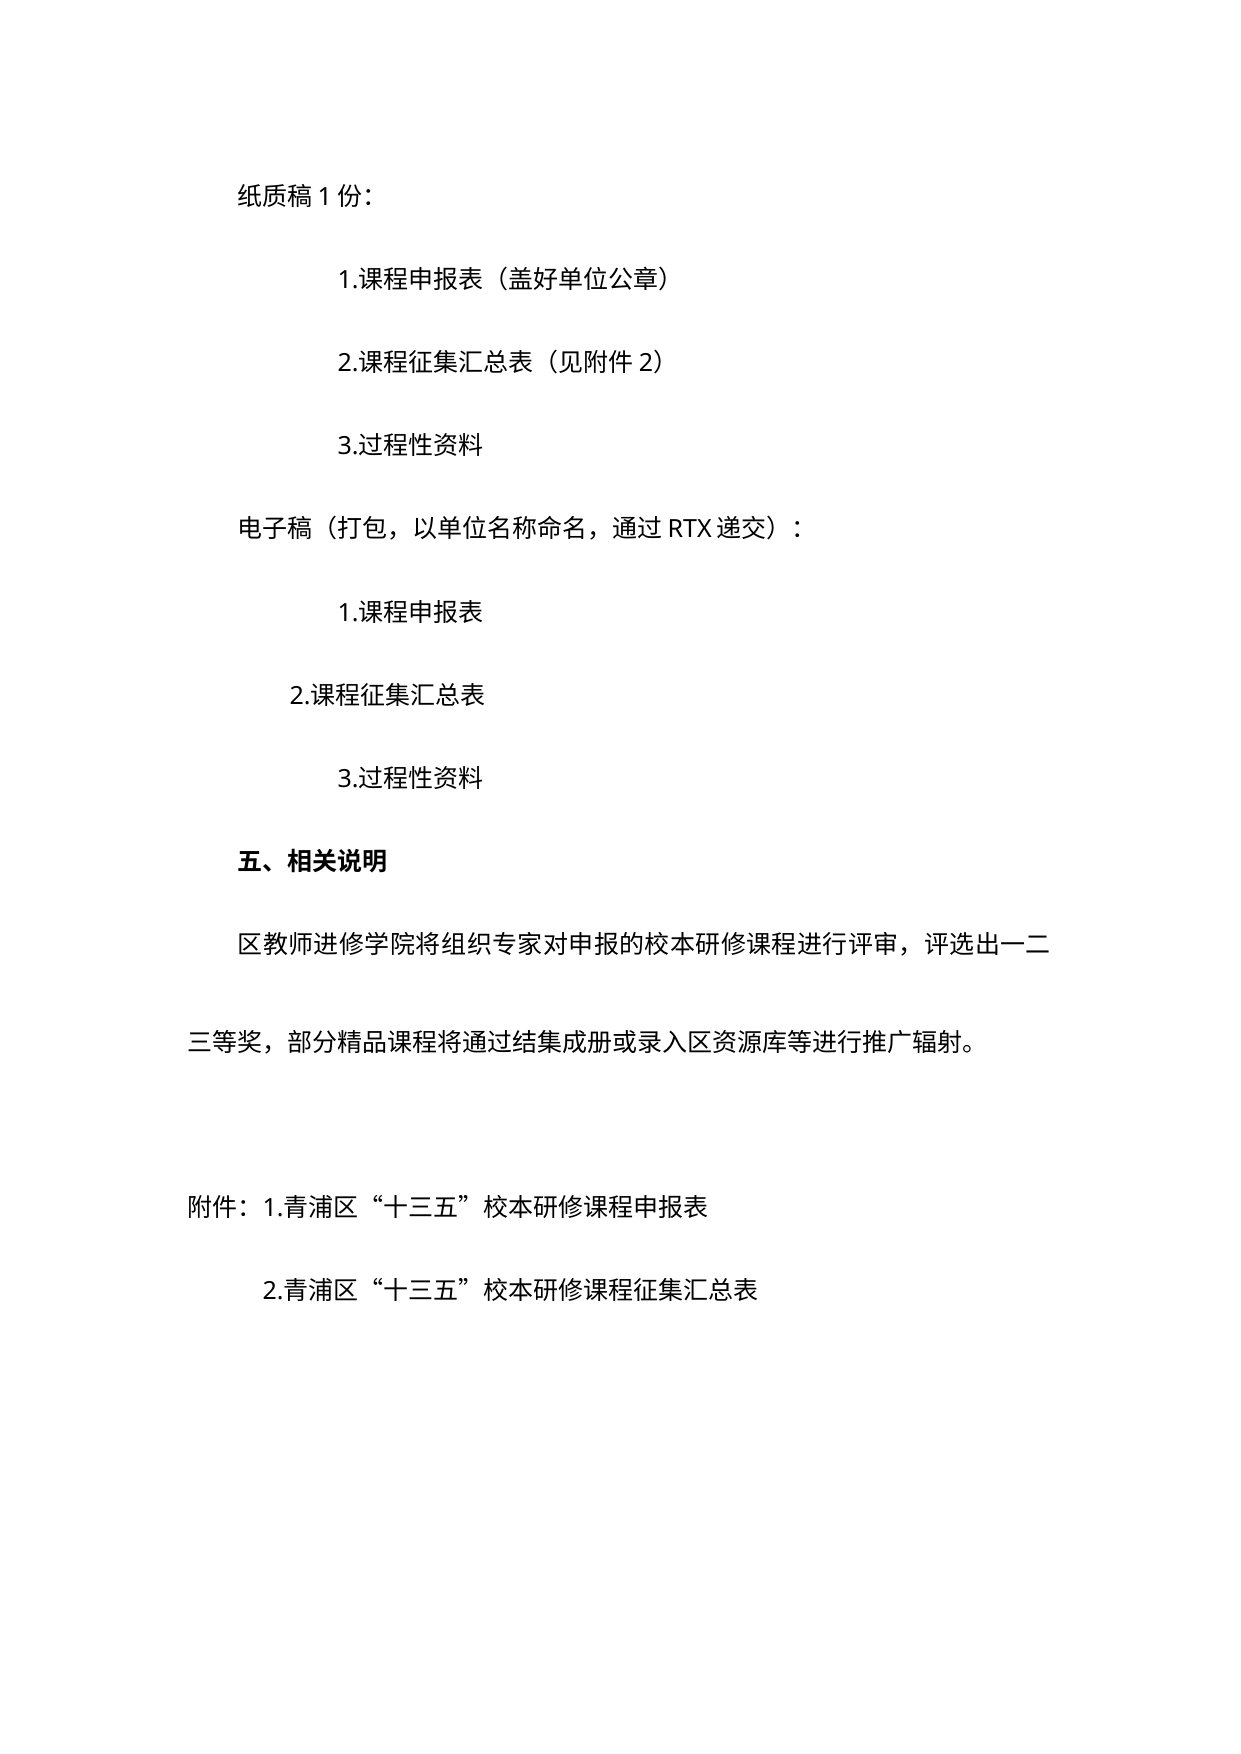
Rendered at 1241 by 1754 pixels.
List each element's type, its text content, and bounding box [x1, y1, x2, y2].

text 五、相关说明 [187, 827, 1053, 892]
text 2.课程征集汇总表（见附件2） [187, 328, 1053, 393]
text 2.课程征集汇总表 [187, 661, 1053, 726]
text 1.课程申报表 [187, 578, 1053, 643]
text 附件：1.青浦区“十三五”校本研修课程申报表 [187, 1173, 1053, 1238]
text 3.过程性资料 [187, 744, 1053, 809]
text 电子稿（打包，以单位名称命名，通过RTX递交）： [187, 494, 1053, 559]
text 1.课程申报表（盖好单位公章） [187, 245, 1053, 310]
text 纸质稿1份： [187, 162, 1053, 227]
text 2.青浦区“十三五”校本研修课程征集汇总表 [187, 1256, 1053, 1321]
text 区教师进修学院将组织专家对申报的校本研修课程进行评审，评选出一二三等奖，部分精品课程将通过结集成册或录入区资源库等进行推广辐射。 [187, 910, 1053, 1073]
text 3.过程性资料 [187, 411, 1053, 476]
